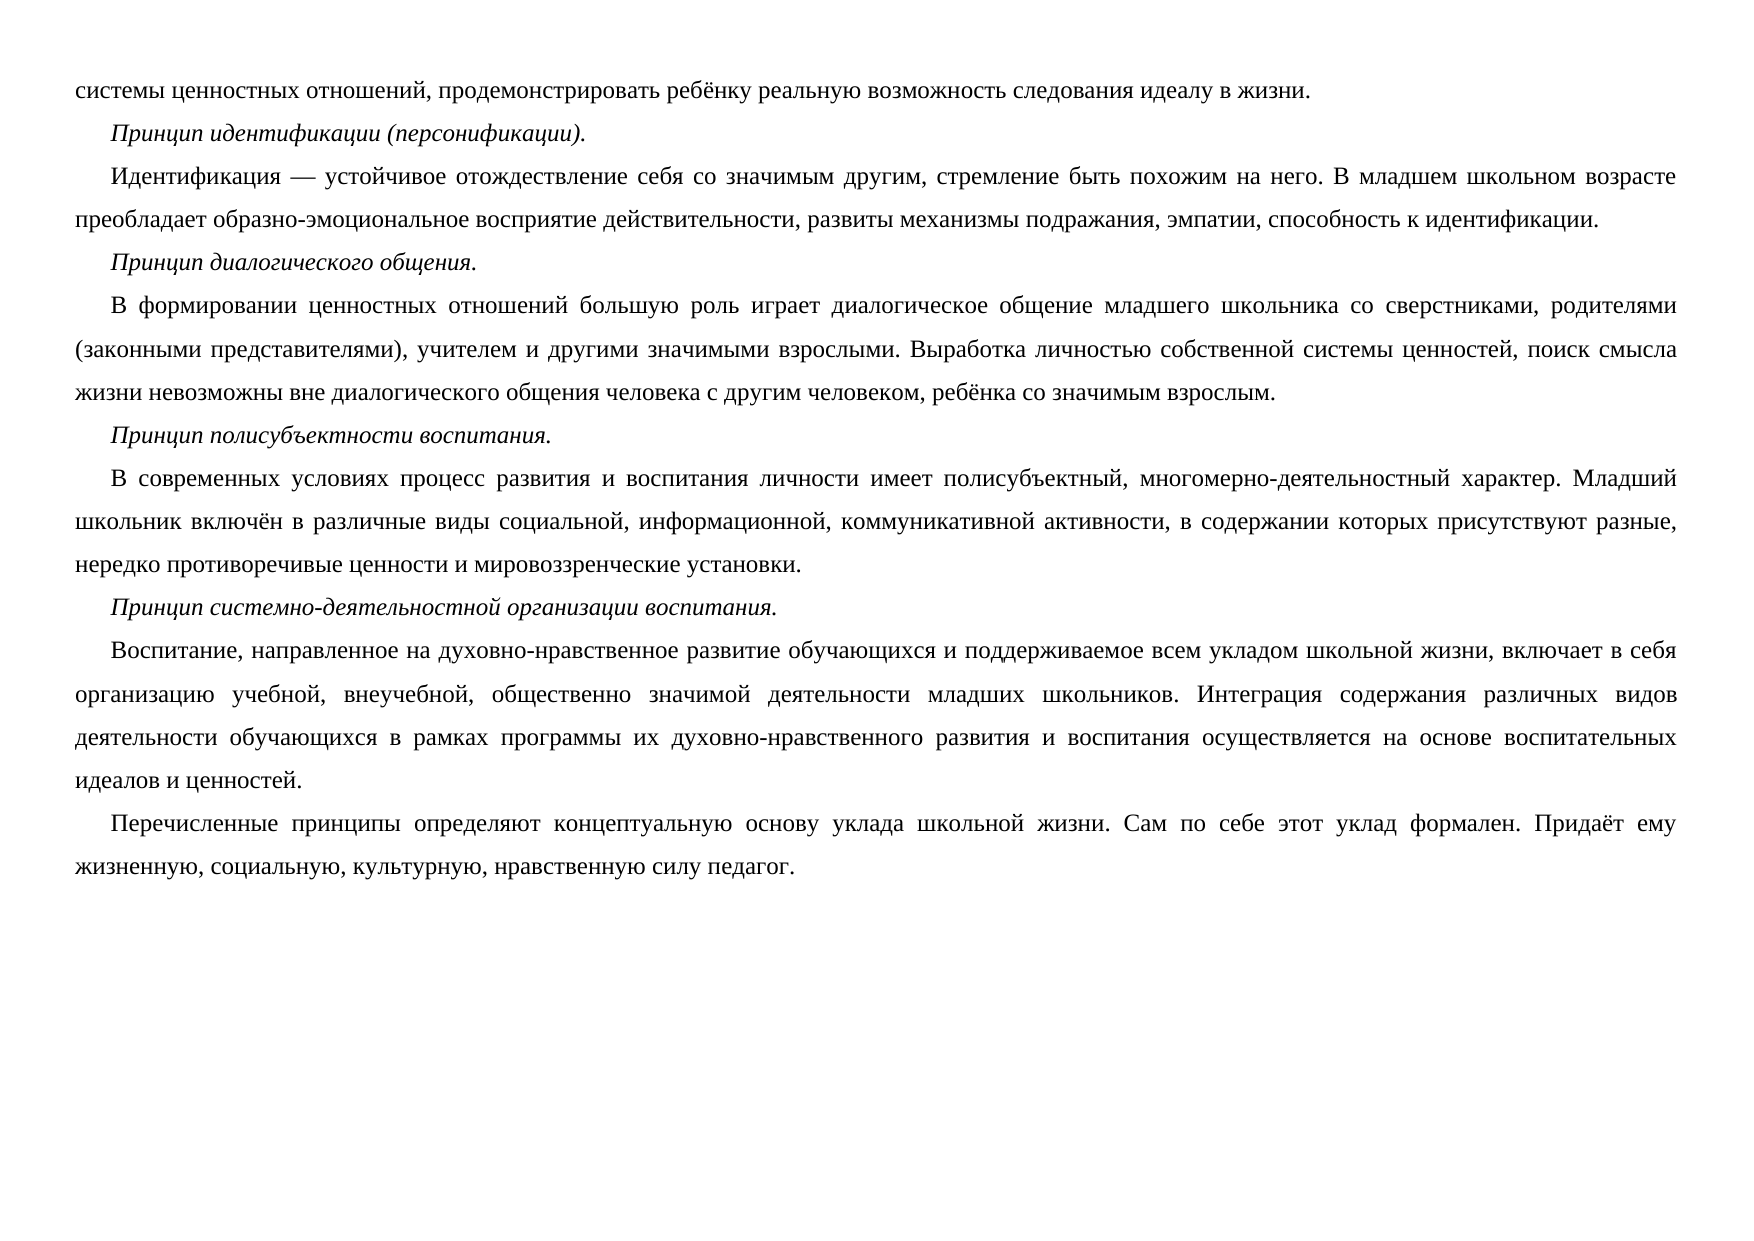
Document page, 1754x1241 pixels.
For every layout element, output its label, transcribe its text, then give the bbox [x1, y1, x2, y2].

text Идентификация — устойчивое отождествление себя со значимым другим, стремление быть похожим на него. В младшем школьном возрасте преобладает образно-эмоциональное восприятие действительности, развиты механизмы подражания, эмпатии, способность к идентификации. [75, 161, 1679, 233]
text Перечисленные принципы определяют концептуальную основу уклада школьной жизни. Сам по себе этот уклад формален. Придаёт ему жизненную, социальную, культурную, нравственную силу педагог. [75, 808, 1679, 880]
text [75, 75, 1679, 104]
text В формировании ценностных отношений большую роль играет диалогическое общение младшего школьника со сверстниками, родителями (законными представителями), учителем и другими значимыми взрослыми. Выработка личностью собственной системы ценностей, поиск смысла жизни невозможны вне диалогического общения человека с другим человеком, ребёнка со значимым взрослым. [75, 291, 1679, 406]
text Принцип полисубъектности воспитания. [75, 420, 1679, 449]
text Воспитание, направленное на духовно-нравственное развитие обучающихся и поддерживаемое всем укладом школьной жизни, включает в себя организацию учебной, внеучебной, общественно значимой деятельности младших школьников. Интеграция содержания различных видов деятельности обучающихся в рамках программы их духовно-нравственного развития и воспитания осуществляется на основе воспитательных идеалов и ценностей. [75, 636, 1679, 794]
text Принцип системно-деятельностной организации воспитания. [75, 592, 1679, 621]
text Принцип идентификации (персонификации). [75, 118, 1679, 147]
text В современных условиях процесс развития и воспитания личности имеет полисубъектный, многомерно-деятельностный характер. Младший школьник включён в различные виды социальной, информационной, коммуникативной активности, в содержании которых присутствуют разные, нередко противоречивые ценности и мировоззренческие установки. [75, 463, 1679, 578]
text Принцип диалогического общения. [75, 247, 1679, 276]
